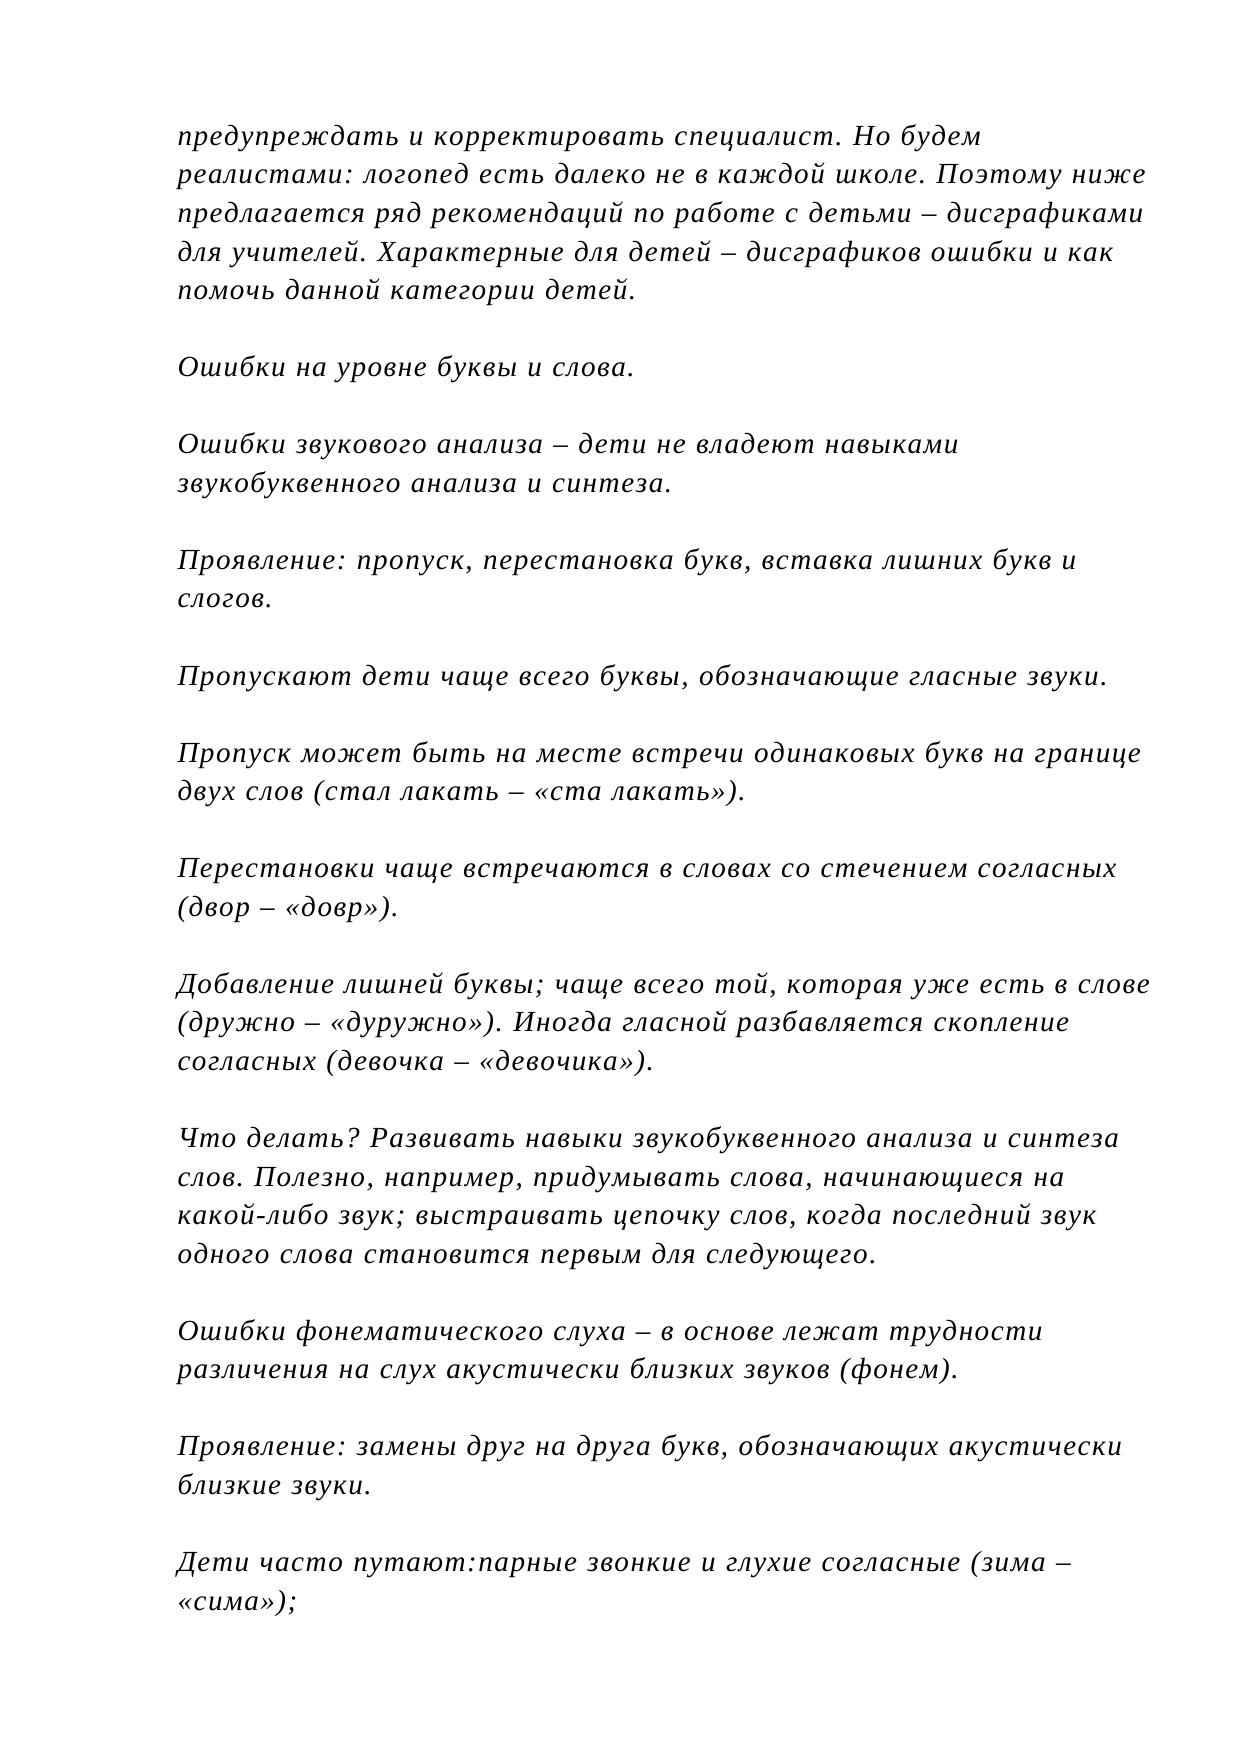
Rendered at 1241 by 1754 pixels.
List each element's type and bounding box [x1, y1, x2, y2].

subtitle [177, 118, 1152, 1616]
